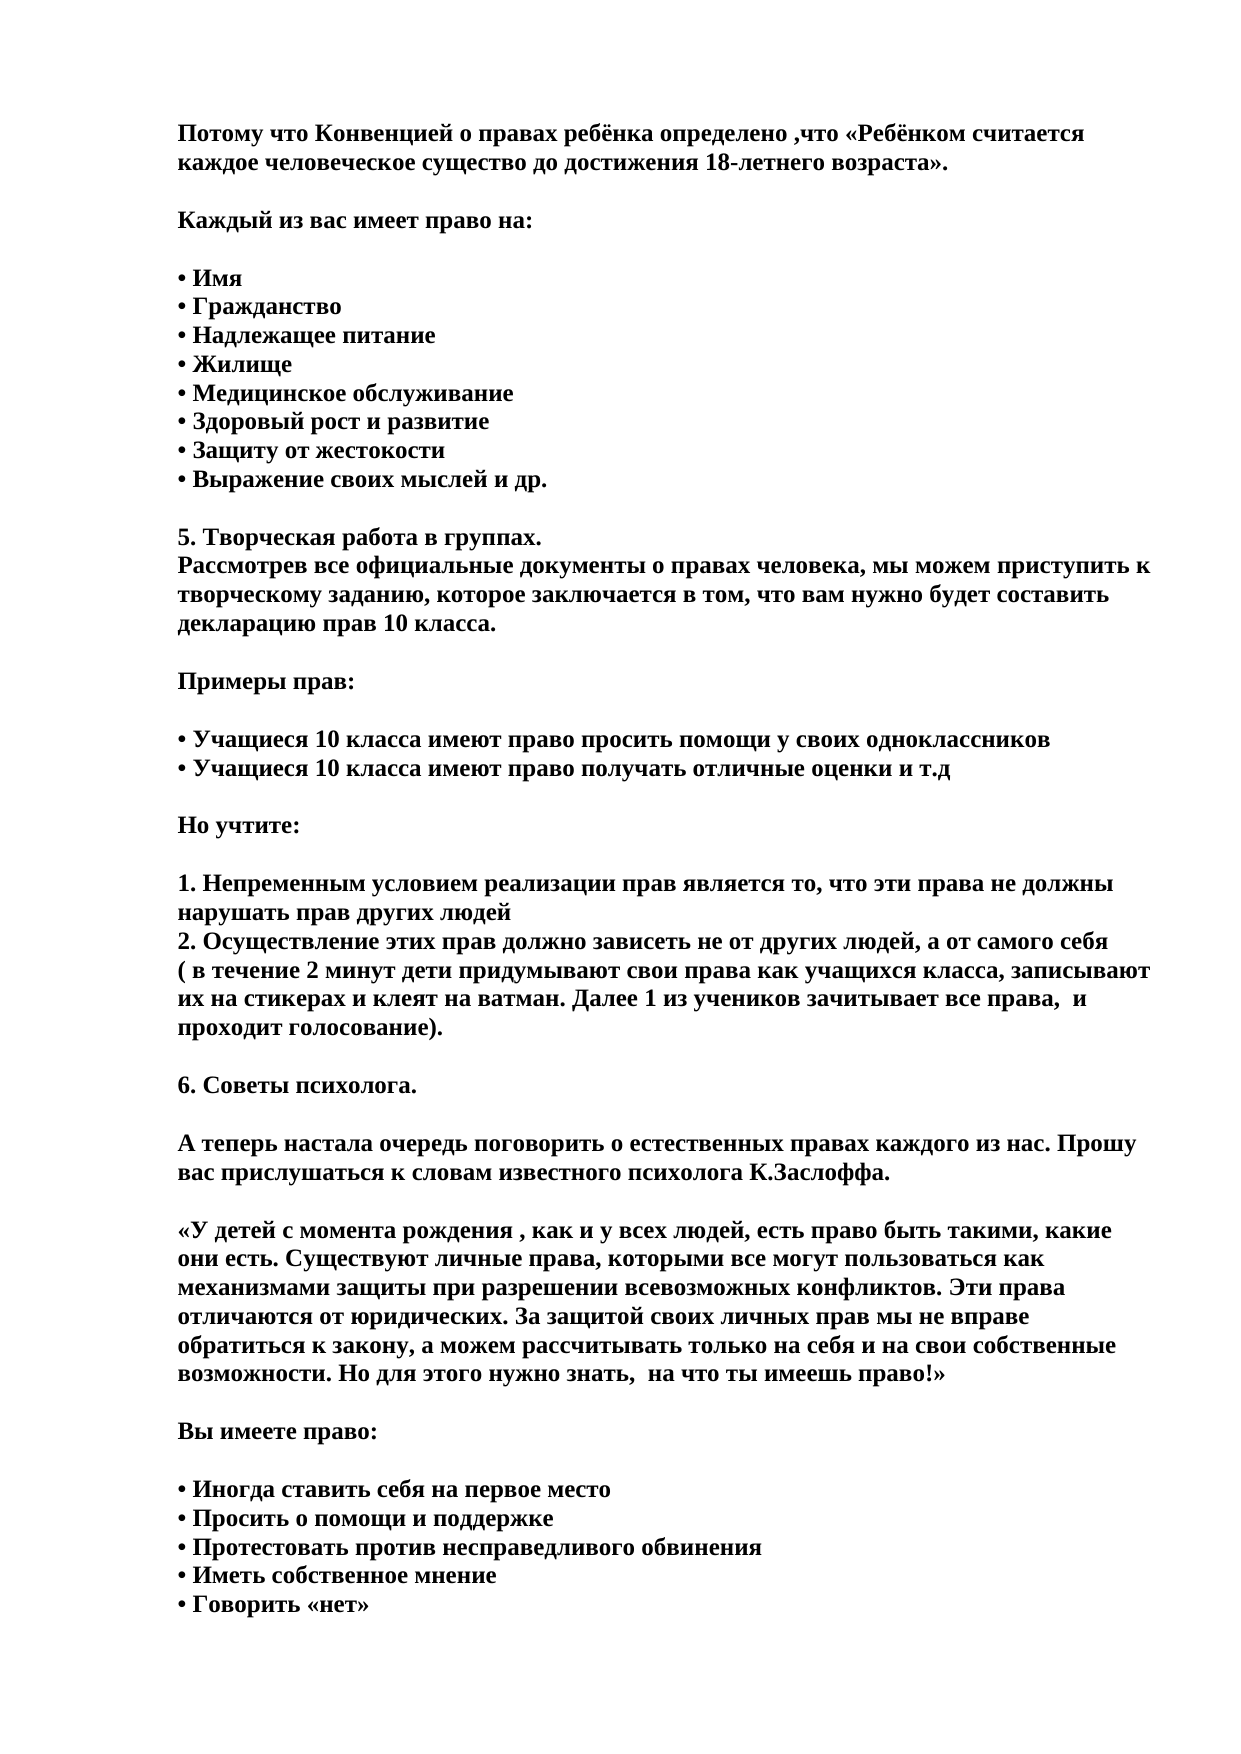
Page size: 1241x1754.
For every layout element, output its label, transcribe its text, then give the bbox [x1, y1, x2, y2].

text • Имя • Гражданство • Надлежащее питание • Жилище • Медицинское обслуживание • Здоровый рост и развитие • Защиту от жестокости • Выражение своих мыслей и др. [177, 263, 1152, 493]
text 5. Творческая работа в группах. Рассмотрев все официальные документы о правах человека, мы можем приступить к творческому заданию, которое заключается в том, что вам нужно будет составить декларацию прав 10 класса. [177, 522, 1152, 637]
text Вы имеете право: [177, 1416, 1152, 1445]
text Каждый из вас имеет право на: [177, 205, 1152, 233]
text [177, 1474, 1152, 1618]
text 6. Советы психолога. [177, 1070, 1152, 1099]
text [177, 118, 1152, 176]
text Примеры прав: [177, 666, 1152, 695]
text • Учащиеся 10 класса имеют право просить помощи у своих одноклассников • Учащиеся 10 класса имеют право получать отличные оценки и т.д [177, 724, 1152, 781]
text «У детей с момента рождения , как и у всех людей, есть право быть такими, какие они есть. Существуют личные права, которыми все могут пользоваться как механизмами защиты при разрешении всевозможных конфликтов. Эти права отличаются от юридических. За защитой своих личных прав мы не вправе обратиться к закону, а можем рассчитывать только на себя и на свои собственные возможности. Но для этого нужно знать, на что ты имеешь право!» [177, 1215, 1152, 1387]
text 1. Непременным условием реализации прав является то, что эти права не должны нарушать прав других людей 2. Осуществление этих прав должно зависеть не от других людей, а от самого себя ( в течение 2 минут дети придумывают свои права как учащихся класса, записывают их на стикерах и клеят на ватман. Далее 1 из учеников зачитывает все права, и проходит голосование). [177, 868, 1152, 1041]
text Но учтите: [177, 811, 1152, 839]
text А теперь настала очередь поговорить о естественных правах каждого из нас. Прошу вас прислушаться к словам известного психолога К.Заслоффа. [177, 1128, 1152, 1186]
